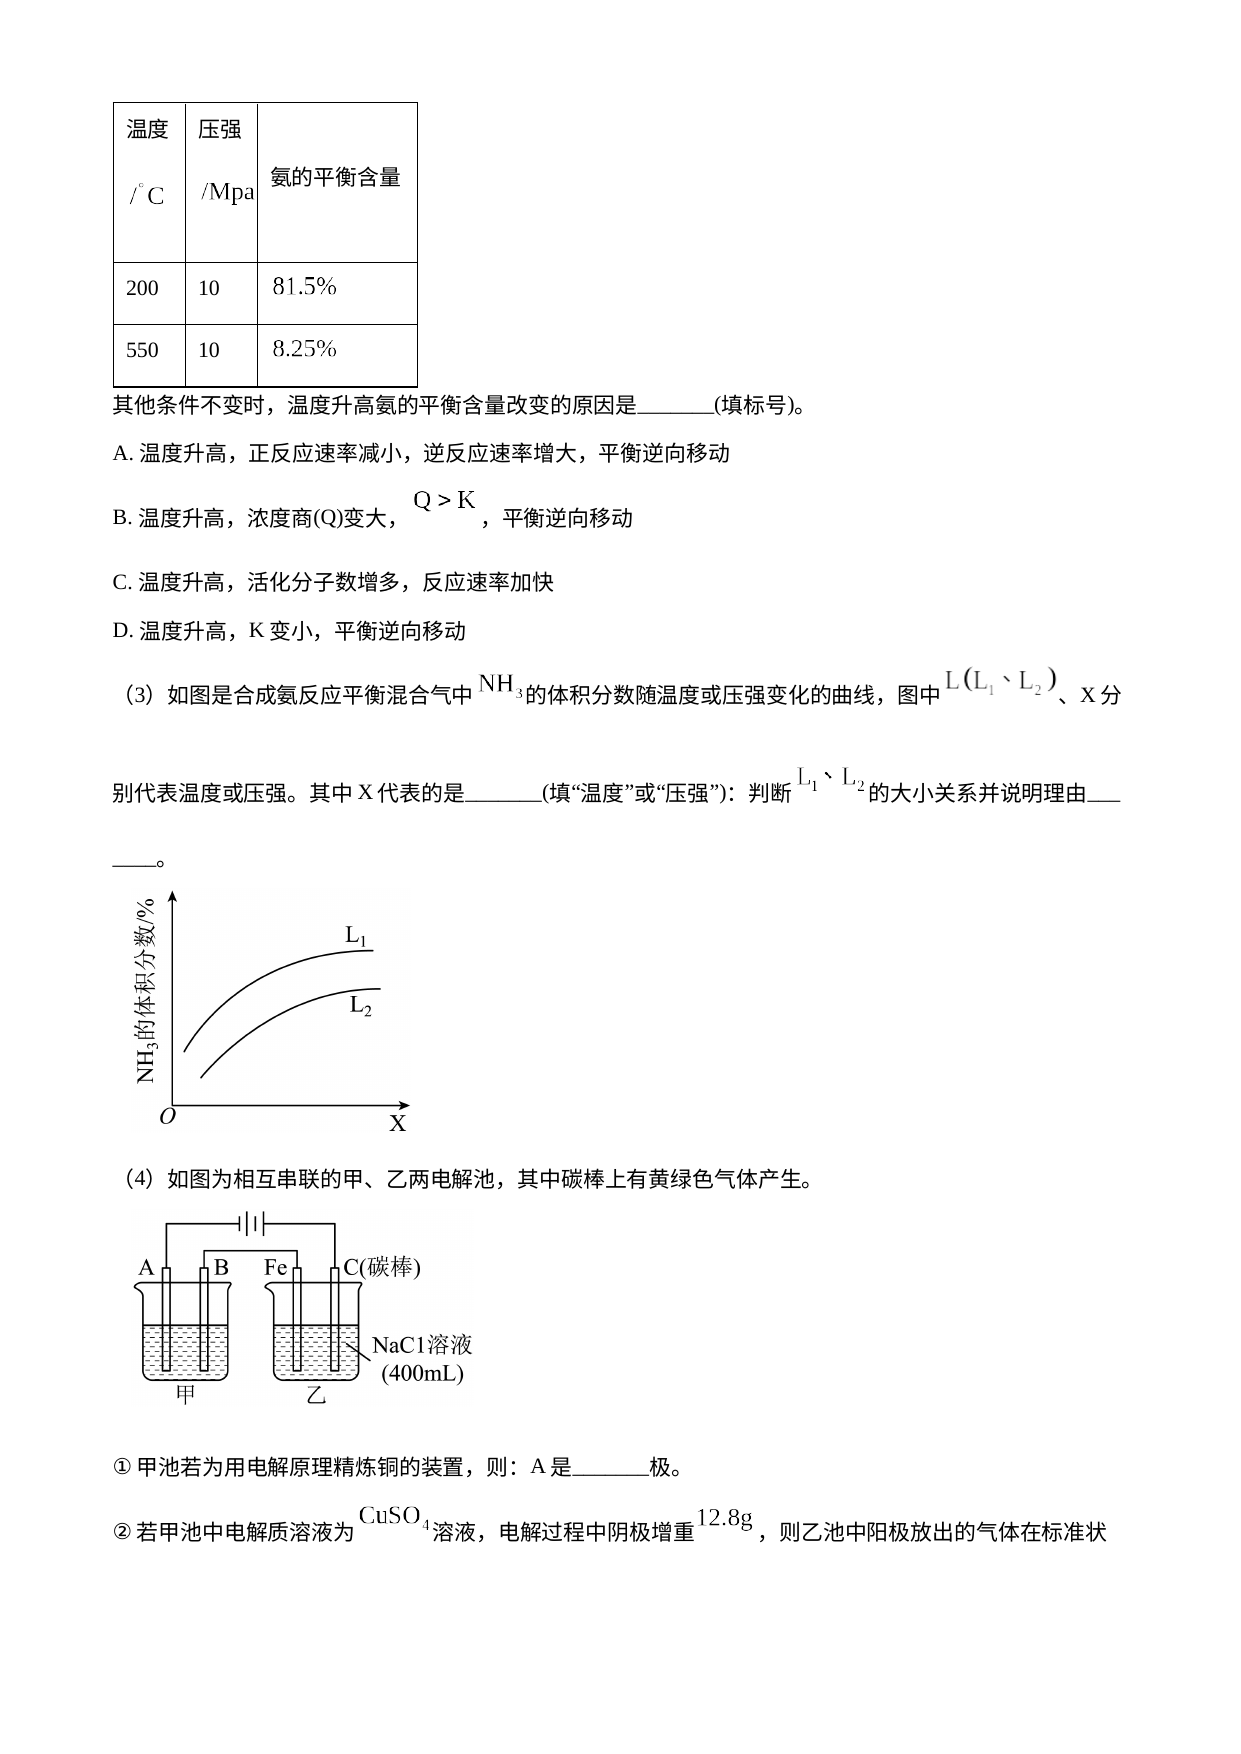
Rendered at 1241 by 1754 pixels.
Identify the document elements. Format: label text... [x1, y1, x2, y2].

picture [131, 1209, 474, 1407]
table_header 氨的平衡含量 [258, 103, 417, 262]
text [112, 1498, 1128, 1563]
text （3）如图是合成氨反应平衡混合气中的体积分数随温度或压强变化的曲线，图中、X分别代表温度或压强。其中X代表的是_______(填“温度”或“压强”)：判断的大小关系并说明理由_______。 [112, 662, 1128, 873]
text 其他条件不变时，温度升高氨的平衡含量改变的原因是_______(填标号)。 [112, 387, 1128, 420]
table_cell 10 [186, 325, 257, 386]
text ①甲池若为用电解原理精炼铜的装置，则：A是_______极。 [112, 1450, 1128, 1482]
table_cell 200 [114, 263, 185, 324]
text D. 温度升高，K变小，平衡逆向移动 [112, 613, 1128, 646]
table_cell 550 [114, 325, 185, 386]
text A. 温度升高，正反应速率减小，逆反应速率增大，平衡逆向移动 [112, 436, 1128, 468]
table_cell [258, 263, 417, 324]
text C. 温度升高，活化分子数增多，反应速率加快 [112, 565, 1128, 597]
table_header 压强 [186, 103, 257, 262]
picture [131, 888, 412, 1133]
table_cell [258, 325, 417, 386]
table_header 温度 [114, 103, 185, 262]
text B. 温度升高，浓度商(Q)变大，，平衡逆向移动 [112, 484, 1128, 549]
table_cell 10 [186, 263, 257, 324]
text （4）如图为相互串联的甲、乙两电解池，其中碳棒上有黄绿色气体产生。 [112, 1161, 1128, 1194]
